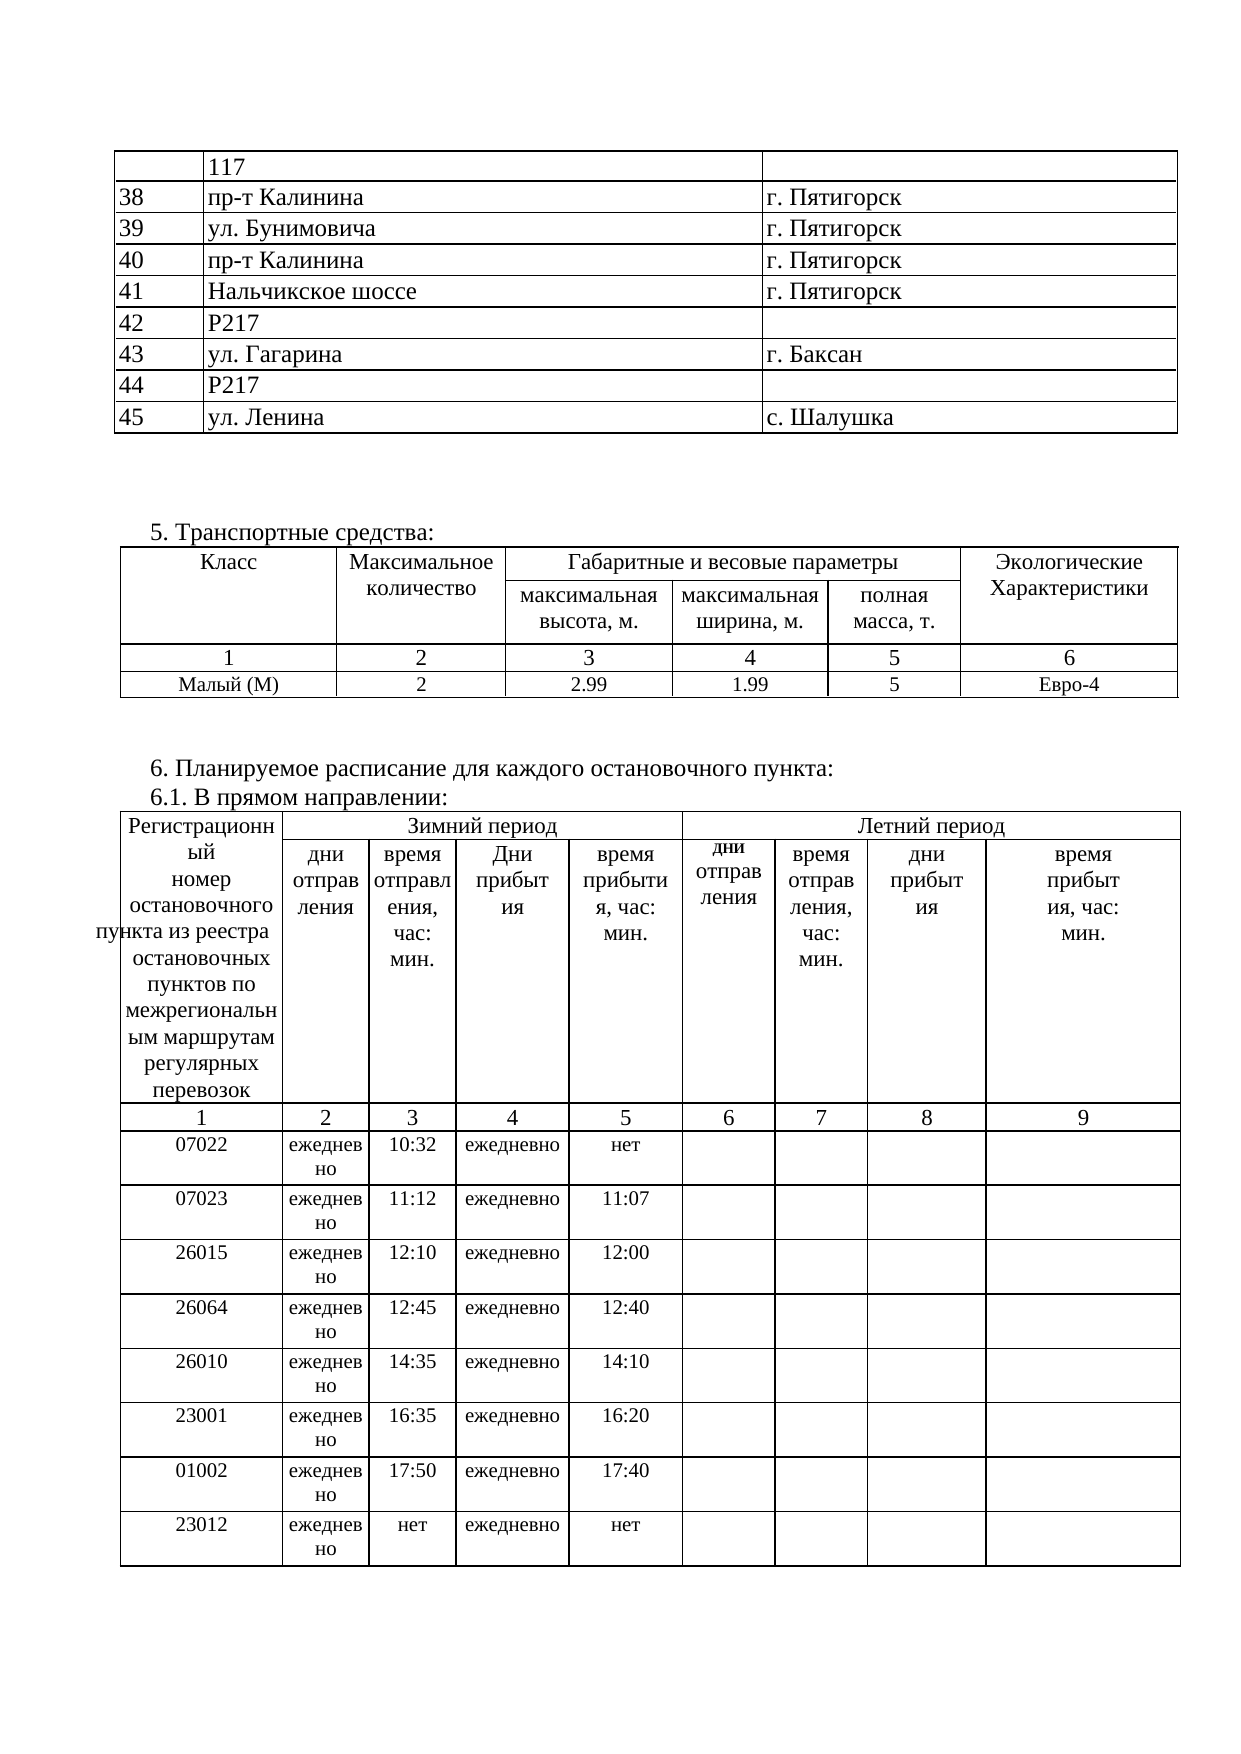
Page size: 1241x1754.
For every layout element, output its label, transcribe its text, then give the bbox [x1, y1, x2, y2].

table_cell г. Баксан [763, 338, 1177, 369]
table_cell 7 [776, 1104, 867, 1130]
table_cell 2 [337, 645, 505, 671]
table_cell [683, 1458, 774, 1511]
table_cell 2 [283, 1104, 368, 1130]
table_cell г. Пятигорск [763, 212, 1177, 243]
table_cell 42 [115, 307, 203, 338]
table_cell [776, 1403, 867, 1456]
table_cell полная масса, т. [829, 581, 960, 643]
table_cell 17:40 [570, 1458, 682, 1511]
table_cell 44 [115, 370, 203, 401]
table_cell [868, 1295, 985, 1347]
table_cell [868, 1403, 985, 1456]
table_cell ежедневно [457, 1458, 568, 1511]
table_header Зимний период [283, 812, 682, 838]
table_cell ежедневно [457, 1512, 568, 1565]
table_cell [776, 1186, 867, 1239]
table_cell 2 [337, 672, 505, 696]
table_cell 12:10 [370, 1240, 455, 1293]
table_cell 26064 [121, 1295, 282, 1347]
table_cell 5 [829, 672, 960, 696]
table_cell 1.99 [673, 672, 827, 696]
table_cell 4 [673, 645, 827, 671]
table_cell 14:10 [570, 1349, 682, 1402]
table_cell [987, 1512, 1180, 1565]
table_cell ежедневно [457, 1240, 568, 1293]
table_cell 39 [115, 213, 203, 243]
table_cell 11:12 [370, 1186, 455, 1239]
table_cell 16:20 [570, 1403, 682, 1456]
table_cell 5 [829, 645, 960, 671]
table_cell г. Пятигорск [763, 275, 1177, 306]
table_cell 8 [868, 1104, 985, 1130]
table_cell пр-т Калинина [204, 245, 762, 275]
table_cell 11:07 [570, 1186, 682, 1239]
table_cell ул. Гагарина [204, 339, 762, 369]
table_cell [763, 369, 1177, 401]
table_cell [776, 1240, 867, 1293]
table_header Максимальное количество [337, 548, 505, 643]
table_cell 5 [570, 1104, 682, 1130]
table_cell [683, 1512, 774, 1565]
table_cell 37 [115, 152, 203, 180]
table_cell [776, 1512, 867, 1565]
table_cell с. Шалушка [763, 401, 1177, 432]
table_cell 16:35 [370, 1403, 455, 1456]
table_cell ежедневно [283, 1132, 368, 1184]
table_cell г. Пятигорск [763, 180, 1177, 212]
table_cell [987, 1186, 1180, 1239]
table_cell ежедневно [283, 1458, 368, 1511]
table_cell максимальная ширина, м. [673, 581, 827, 643]
table_cell Р217 [204, 371, 762, 401]
table_cell [683, 1132, 774, 1184]
table_cell 6 [961, 645, 1177, 671]
table_header Регистрационный номер остановочного пункта из реестра остановочных пунктов по межрегиональным маршрутам регулярных перевозок [121, 812, 282, 1102]
table_cell 41 [115, 276, 203, 306]
table_cell 1 [121, 645, 336, 671]
table_cell [683, 1186, 774, 1239]
table_cell 3 [506, 645, 672, 671]
table_cell ежедневно [457, 1295, 568, 1347]
table_cell пр-т Калинина [204, 182, 762, 212]
table_cell ДНИ отправ ления [683, 840, 774, 1102]
table_cell [868, 1186, 985, 1239]
table_cell 45 [115, 402, 203, 432]
table_cell 07022 [121, 1132, 282, 1184]
table_cell Малый (М) [121, 672, 336, 696]
table_cell [763, 306, 1177, 338]
table_cell 2.99 [506, 672, 672, 696]
text 6.1. В прямом направлении: [150, 782, 1090, 811]
table_cell Р217 [204, 308, 762, 338]
table_cell [987, 1132, 1180, 1184]
table_header Класс [121, 548, 336, 643]
table_header Экологические Характеристики [961, 548, 1177, 643]
table_cell 14:35 [370, 1349, 455, 1402]
table_cell [868, 1458, 985, 1511]
table_cell 23012 [121, 1512, 282, 1565]
table_cell дни прибыт ия [868, 840, 985, 1102]
table_cell ежедневно [283, 1295, 368, 1347]
table_cell ул. Ленина [204, 402, 762, 432]
table_cell [683, 1349, 774, 1402]
table_cell Евро-4 [961, 672, 1177, 696]
table_cell ежедневно [283, 1349, 368, 1402]
table_cell [776, 1132, 867, 1184]
table_cell 12:45 [370, 1295, 455, 1347]
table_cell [204, 152, 762, 180]
table_cell [776, 1458, 867, 1511]
table_cell [987, 1458, 1180, 1511]
table_header Габаритные и весовые параметры [506, 548, 960, 579]
table_cell 26015 [121, 1240, 282, 1293]
table_cell [776, 1349, 867, 1402]
table_cell нет [370, 1512, 455, 1565]
table_cell время прибыти я, час: мин. [570, 840, 682, 1102]
table_cell 38 [115, 181, 203, 212]
table_cell 07023 [121, 1186, 282, 1239]
table_cell 1 [121, 1104, 282, 1130]
table_cell 12:00 [570, 1240, 682, 1293]
table_cell [987, 1349, 1180, 1402]
table_cell ежедневно [457, 1132, 568, 1184]
table_cell 17:50 [370, 1458, 455, 1511]
table_cell [763, 152, 1177, 180]
table_cell 43 [115, 339, 203, 369]
table_cell 26010 [121, 1349, 282, 1402]
table_cell 10:32 [370, 1132, 455, 1184]
table_cell [987, 1240, 1180, 1293]
table_cell время отправл ения, час: мин. [370, 840, 455, 1102]
table_cell 12:40 [570, 1295, 682, 1347]
table_cell [868, 1512, 985, 1565]
table_cell ежедневно [283, 1403, 368, 1456]
table_cell ежедневно [283, 1186, 368, 1239]
text 6. Планируемое расписание для каждого остановочного пункта: [150, 753, 1090, 782]
table_cell ежедневно [457, 1349, 568, 1402]
table_cell ежедневно [283, 1240, 368, 1293]
table_cell время прибыт ия, час: мин. [987, 840, 1180, 1102]
table_cell [683, 1295, 774, 1347]
table_cell Нальчикское шоссе [204, 276, 762, 306]
table_cell [868, 1132, 985, 1184]
table_cell 3 [370, 1104, 455, 1130]
table_cell 6 [683, 1104, 774, 1130]
table_cell ежедневно [457, 1403, 568, 1456]
text 5. Транспортные средства: [150, 517, 1090, 546]
table_cell время отправ ления, час: мин. [776, 840, 867, 1102]
table_cell ежедневно [457, 1186, 568, 1239]
table_cell 01002 [121, 1458, 282, 1511]
table_cell [868, 1240, 985, 1293]
table_cell 4 [457, 1104, 568, 1130]
table_cell 23001 [121, 1403, 282, 1456]
table_cell 40 [115, 244, 203, 275]
table_header Летний период [683, 812, 1180, 838]
table_cell [683, 1240, 774, 1293]
table_cell [683, 1403, 774, 1456]
table_cell [987, 1403, 1180, 1456]
table_cell ул. Бунимовича [204, 213, 762, 243]
table_cell г. Пятигорск [763, 243, 1177, 275]
table_cell Дни прибыт ия [457, 840, 568, 1102]
table_cell [987, 1295, 1180, 1347]
table_cell [776, 1295, 867, 1347]
table_cell нет [570, 1132, 682, 1184]
table_cell 9 [987, 1104, 1180, 1130]
table_cell нет [570, 1512, 682, 1565]
table_cell максимальная высота, м. [506, 581, 672, 643]
table_cell ежедневно [283, 1512, 368, 1565]
table_cell [868, 1349, 985, 1402]
table_cell дни отправ ления [283, 840, 368, 1102]
